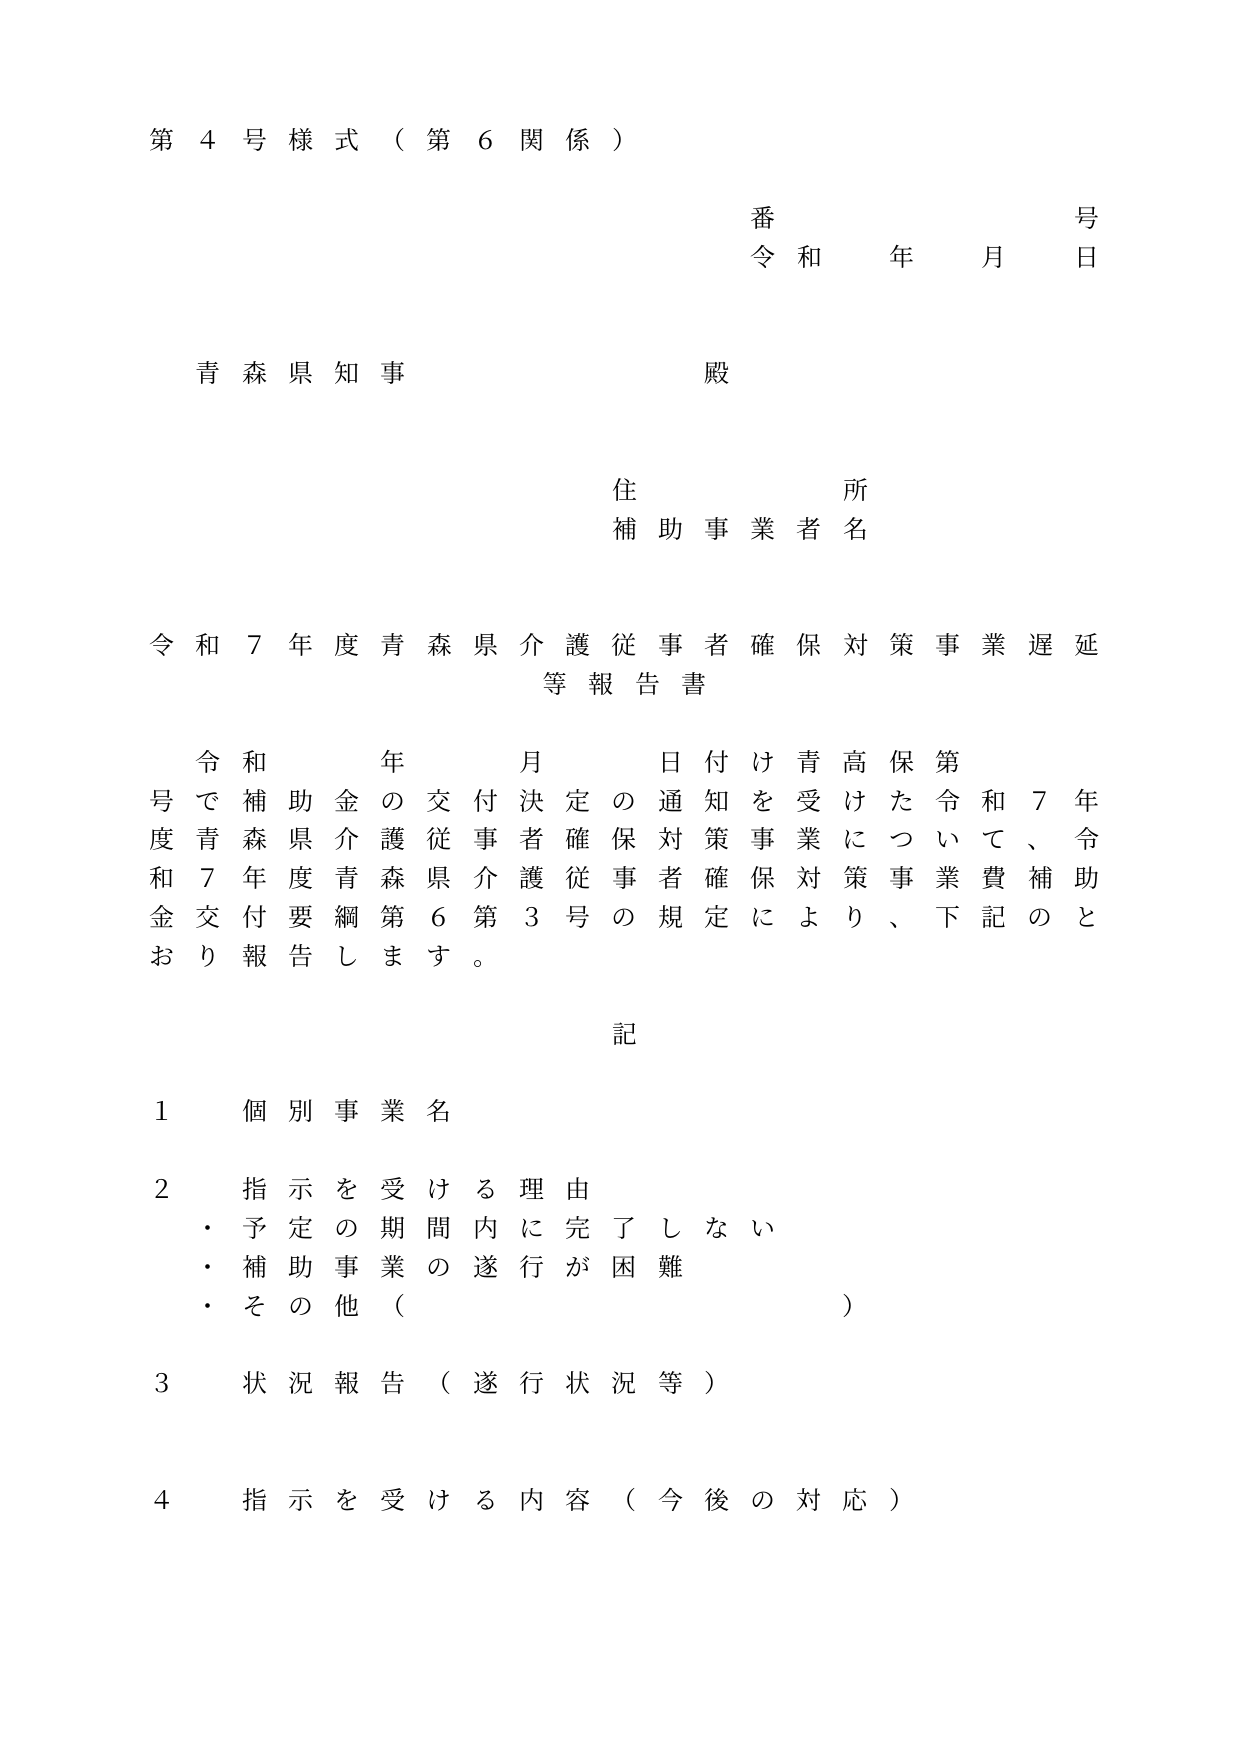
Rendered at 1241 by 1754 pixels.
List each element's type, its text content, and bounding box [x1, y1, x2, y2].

text ２ 指示を受ける理由 [149, 1168, 1121, 1207]
text 補助事業者名 [149, 508, 1121, 547]
text 令和７年度青森県介護従事者確保対策事業遅延等報告書 [149, 624, 1121, 702]
text １ 個別事業名 [149, 1091, 1121, 1129]
text 住 所 [149, 469, 1121, 508]
text ・予定の期間内に完了しない [149, 1207, 1121, 1246]
text ３ 状況報告（遂行状況等） [149, 1363, 1121, 1401]
text 青森県知事 殿 [174, 352, 1121, 391]
text 番 号 [149, 158, 1121, 236]
text ・その他（ ） [149, 1285, 1121, 1324]
text ４ 指示を受ける内容（今後の対応） [149, 1479, 1121, 1518]
text ・補助事業の遂行が困難 [149, 1246, 1121, 1285]
text 第４号様式（第６関係） [149, 119, 1121, 158]
text 令和 年 月 日付け青高保第 号で補助金の交付決定の通知を受けた令和７年度青森県介護従事者確保対策事業について、令和７年度青森県介護従事者確保対策事業費補助金交付要綱第６第３号の規定により、下記のとおり報告します。 [149, 741, 1121, 974]
text 令和 年 月 日 [149, 236, 1121, 275]
text 記 [149, 1013, 1121, 1052]
